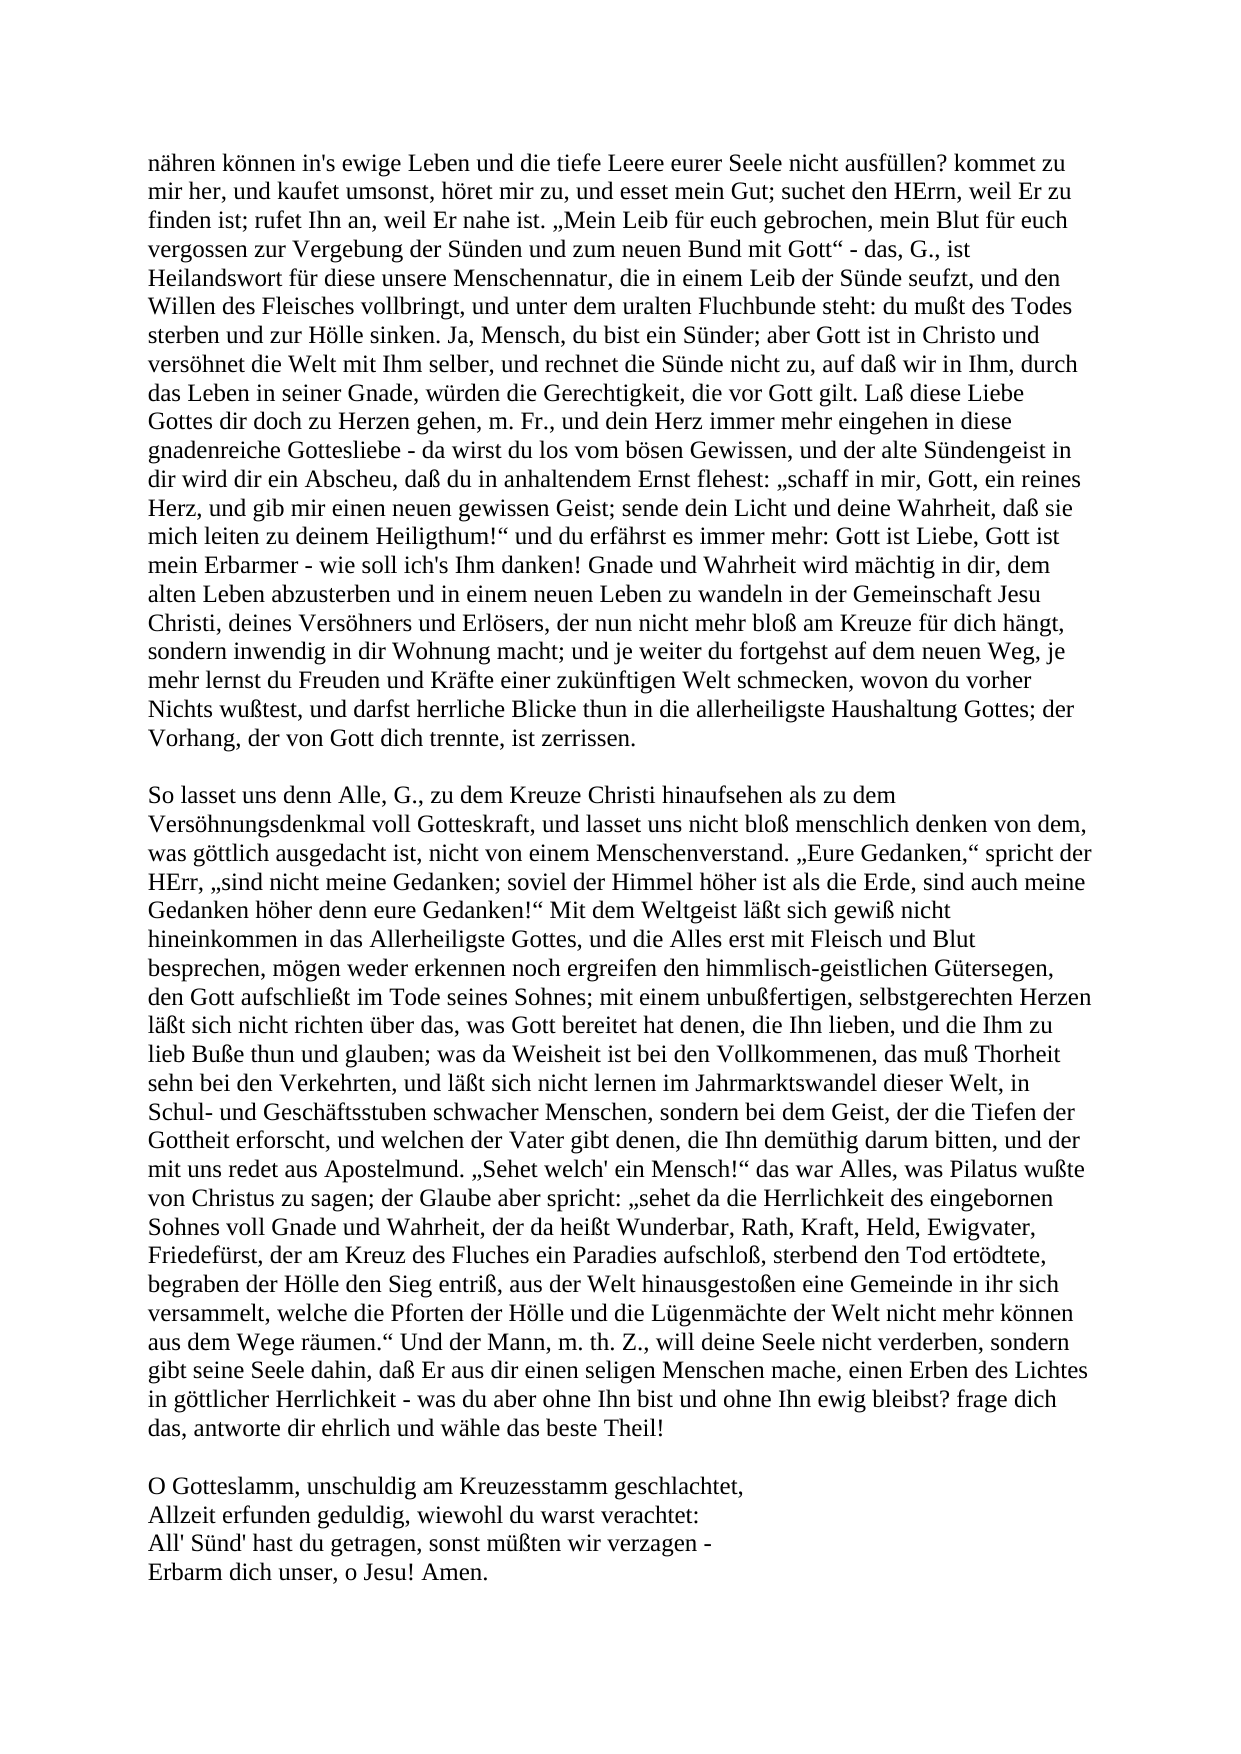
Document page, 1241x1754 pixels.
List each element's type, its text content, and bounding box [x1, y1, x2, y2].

text So lasset uns denn Alle, G., zu dem Kreuze Christi hinaufsehen als zu dem Versöhnungsdenkmal voll Gotteskraft, und lasset uns nicht bloß menschlich denken von dem, was göttlich ausgedacht ist, nicht von einem Menschenverstand. „Eure Gedanken,“ spricht der HErr, „sind nicht meine Gedanken; soviel der Himmel höher ist als die Erde, sind auch meine Gedanken höher denn eure Gedanken!“ Mit dem Weltgeist läßt sich gewiß nicht hineinkommen in das Allerheiligste Gottes, und die Alles erst mit Fleisch und Blut besprechen, mögen weder erkennen noch ergreifen den himmlisch-geistlichen Gütersegen, den Gott aufschließt im Tode seines Sohnes; mit einem unbußfertigen, selbstgerechten Herzen läßt sich nicht richten über das, was Gott bereitet hat denen, die Ihn lieben, und die Ihm zu lieb Buße thun und glauben; was da Weisheit ist bei den Vollkommenen, das muß Thorheit sehn bei den Verkehrten, und läßt sich nicht lernen im Jahrmarktswandel dieser Welt, in Schul- und Geschäftsstuben schwacher Menschen, sondern bei dem Geist, der die Tiefen der Gottheit erforscht, und welchen der Vater gibt denen, die Ihn demüthig darum bitten, und der mit uns redet aus Apostelmund. „Sehet welch' ein Mensch!“ das war Alles, was Pilatus wußte von Christus zu sagen; der Glaube aber spricht: „sehet da die Herrlichkeit des eingebornen Sohnes voll Gnade und Wahrheit, der da heißt Wunderbar, Rath, Kraft, Held, Ewigvater, Friedefürst, der am Kreuz des Fluches ein Paradies aufschloß, sterbend den Tod ertödtete, begraben der Hölle den Sieg entriß, aus der Welt hinausgestoßen eine Gemeinde in ihr sich versammelt, welche die Pforten der Hölle und die Lügenmächte der Welt nicht mehr können aus dem Wege räumen.“ Und der Mann, m. th. Z., will deine Seele nicht verderben, sondern gibt seine Seele dahin, daß Er aus dir einen seligen Menschen mache, einen Erben des Lichtes in göttlicher Herrlichkeit - was du aber ohne Ihn bist und ohne Ihn ewig bleibst? frage dich das, antworte dir ehrlich und wähle das beste Theil! [148, 781, 1093, 1442]
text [148, 148, 1093, 751]
text O Gotteslamm, unschuldig am Kreuzesstamm geschlachtet, Allzeit erfunden geduldig, wiewohl du warst verachtet: All' Sünd' hast du getragen, sonst müßten wir verzagen - Erbarm dich unser, o Jesu! Amen. [148, 1471, 1093, 1586]
